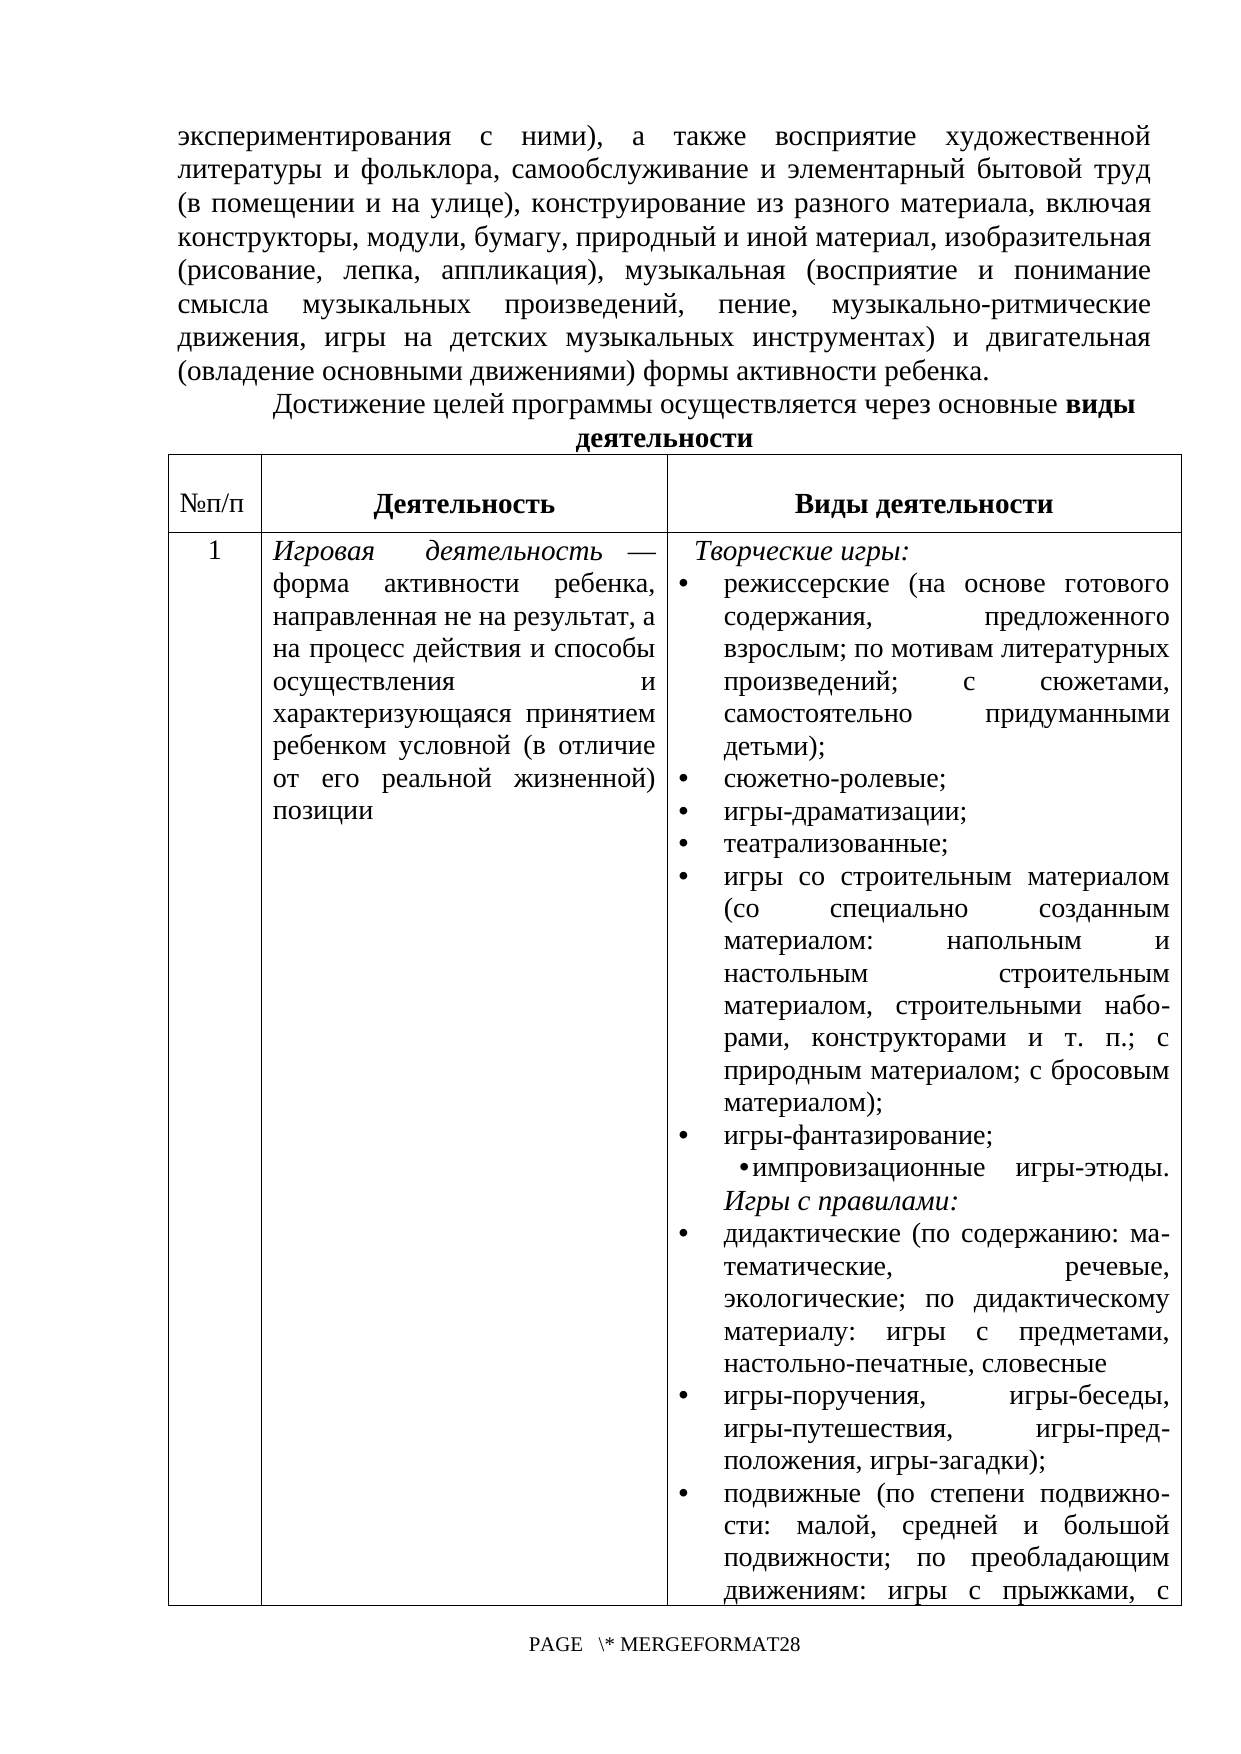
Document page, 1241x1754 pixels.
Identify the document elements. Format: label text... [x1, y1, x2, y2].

text Достижение целей программы осуществляется через основные виды деятельности [177, 386, 1152, 453]
table_header №п/п [169, 455, 261, 532]
table_header Деятельность [262, 455, 667, 532]
table_header Виды деятельности [668, 455, 1181, 532]
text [177, 118, 1152, 386]
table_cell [668, 533, 1181, 1605]
table_cell 1 [169, 533, 261, 1605]
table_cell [262, 533, 667, 1605]
